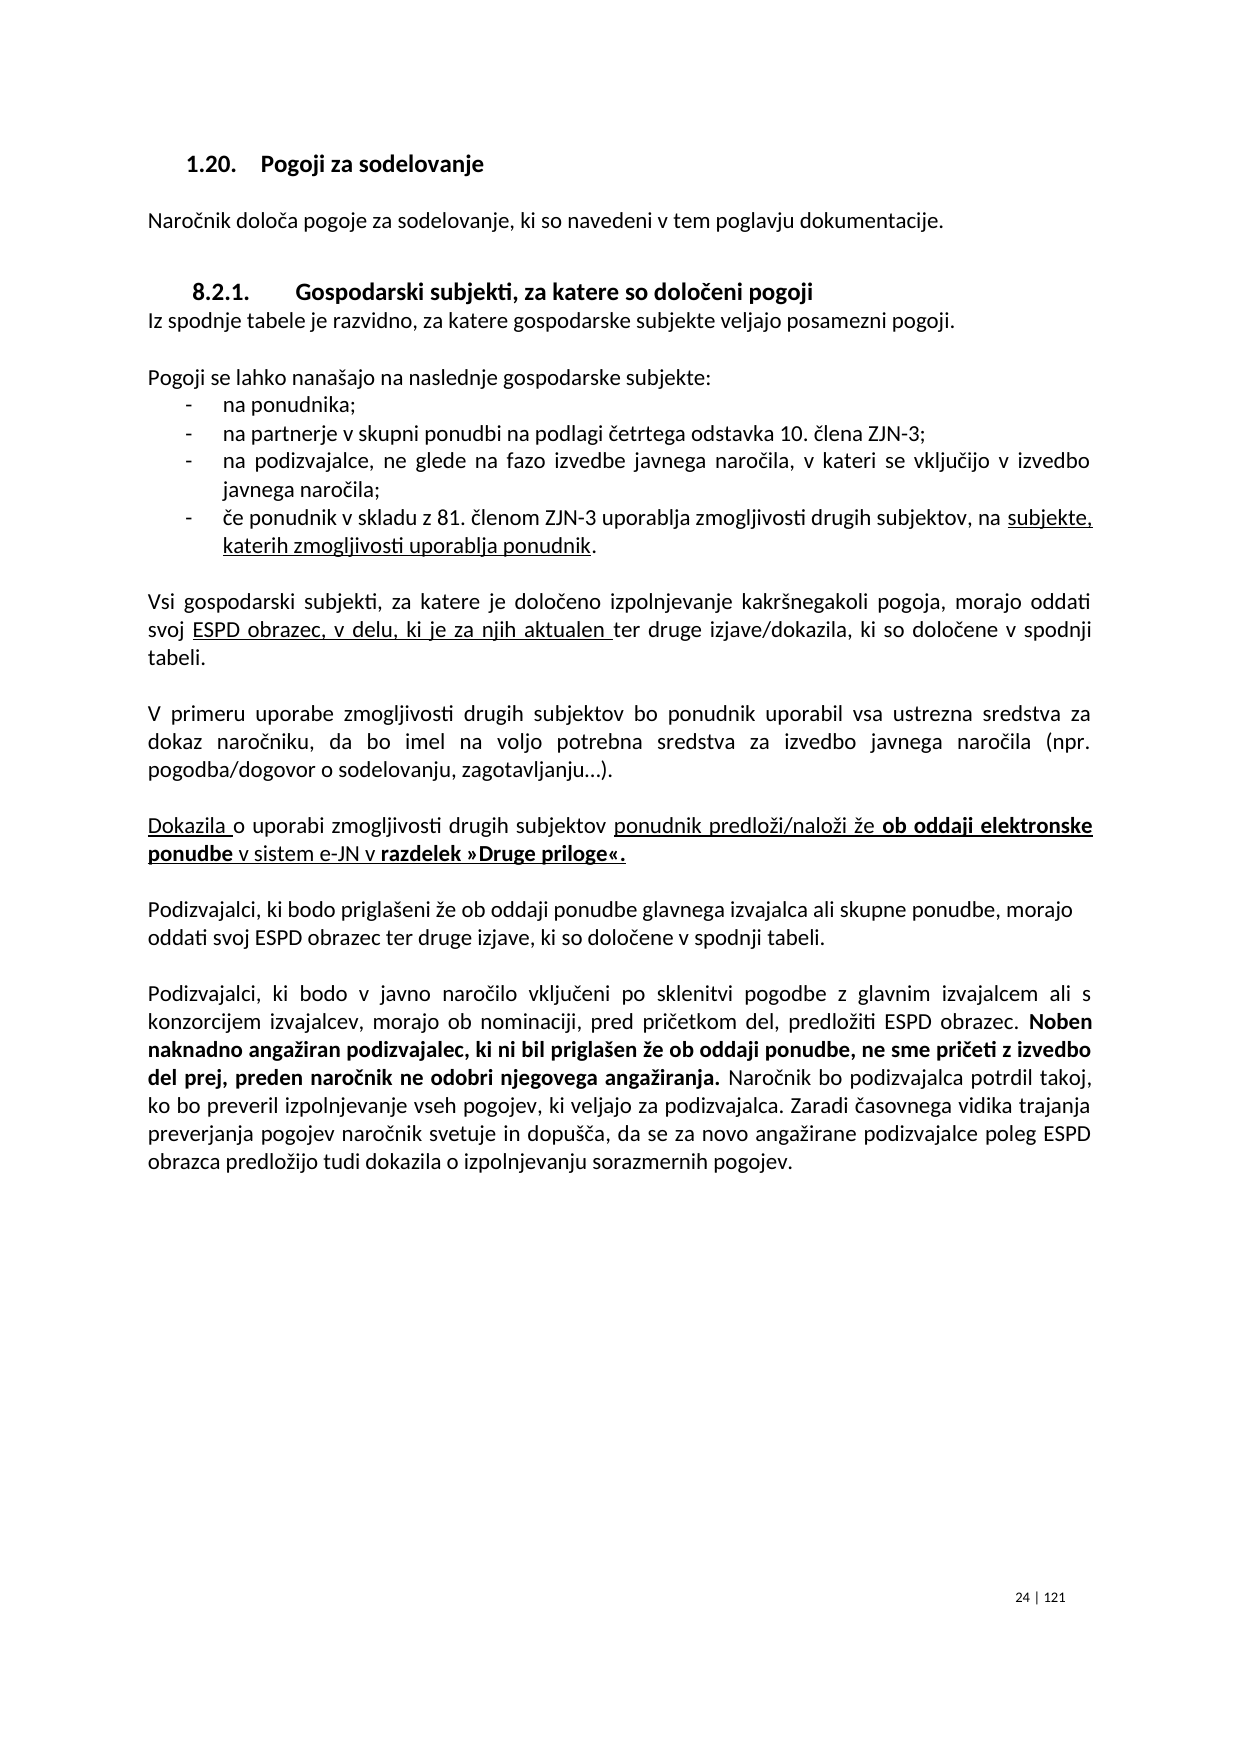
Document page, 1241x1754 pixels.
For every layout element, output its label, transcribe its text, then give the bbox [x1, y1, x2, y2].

subtitle Pogoji za sodelovanje [186, 148, 1092, 178]
text Vsi gospodarski subjekti, za katere je določeno izpolnjevanje kakršnegakoli pogoja, morajo oddati svoj ESPD obrazec, v delu, ki je za njih aktualen ter druge izjave/dokazila, ki so določene v spodnji tabeli. [148, 587, 1092, 671]
text Iz spodnje tabele je razvidno, za katere gospodarske subjekte veljajo posamezni pogoji. [148, 307, 1092, 334]
text Podizvajalci, ki bodo priglašeni že ob oddaji ponudbe glavnega izvajalca ali skupne ponudbe, morajo oddati svoj ESPD obrazec ter druge izjave, ki so določene v spodnji tabeli. [148, 895, 1092, 951]
list na ponudnika; [185, 391, 1092, 419]
text Naročnik določa pogoje za sodelovanje, ki so navedeni v tem poglavju dokumentacije. [148, 206, 1092, 234]
text Pogoji se lahko nanašajo na naslednje gospodarske subjekte: [148, 363, 1092, 391]
list če ponudnik v skladu z 81. členom ZJN-3 uporablja zmogljivosti drugih subjektov, na subjekte, katerih zmogljivosti uporablja ponudnik. [185, 503, 1092, 559]
text Gospodarski subjekti, za katere so določeni pogoji [192, 276, 1092, 307]
list na partnerje v skupni ponudbi na podlagi četrtega odstavka 10. člena ZJN-3; [185, 419, 1092, 447]
list na podizvajalce, ne glede na fazo izvedbe javnega naročila, v kateri se vključijo v izvedbo javnega naročila; [185, 447, 1092, 503]
text V primeru uporabe zmogljivosti drugih subjektov bo ponudnik uporabil vsa ustrezna sredstva za dokaz naročniku, da bo imel na voljo potrebna sredstva za izvedbo javnega naročila (npr. pogodba/dogovor o sodelovanju, zagotavljanju…). [148, 699, 1092, 783]
text Dokazila o uporabi zmogljivosti drugih subjektov ponudnik predloži/naloži že ob oddaji elektronske ponudbe v sistem e-JN v razdelek »Druge priloge«. [148, 811, 1092, 867]
text Podizvajalci, ki bodo v javno naročilo vključeni po sklenitvi pogodbe z glavnim izvajalcem ali s konzorcijem izvajalcev, morajo ob nominaciji, pred pričetkom del, predložiti ESPD obrazec. Noben naknadno angažiran podizvajalec, ki ni bil priglašen že ob oddaji ponudbe, ne sme pričeti z izvedbo del prej, preden naročnik ne odobri njegovega angažiranja. Naročnik bo podizvajalca potrdil takoj, ko bo preveril izpolnjevanje vseh pogojev, ki veljajo za podizvajalca. Zaradi časovnega vidika trajanja preverjanja pogojev naročnik svetuje in dopušča, da se za novo angažirane podizvajalce poleg ESPD obrazca predložijo tudi dokazila o izpolnjevanju sorazmernih pogojev. [148, 979, 1092, 1175]
